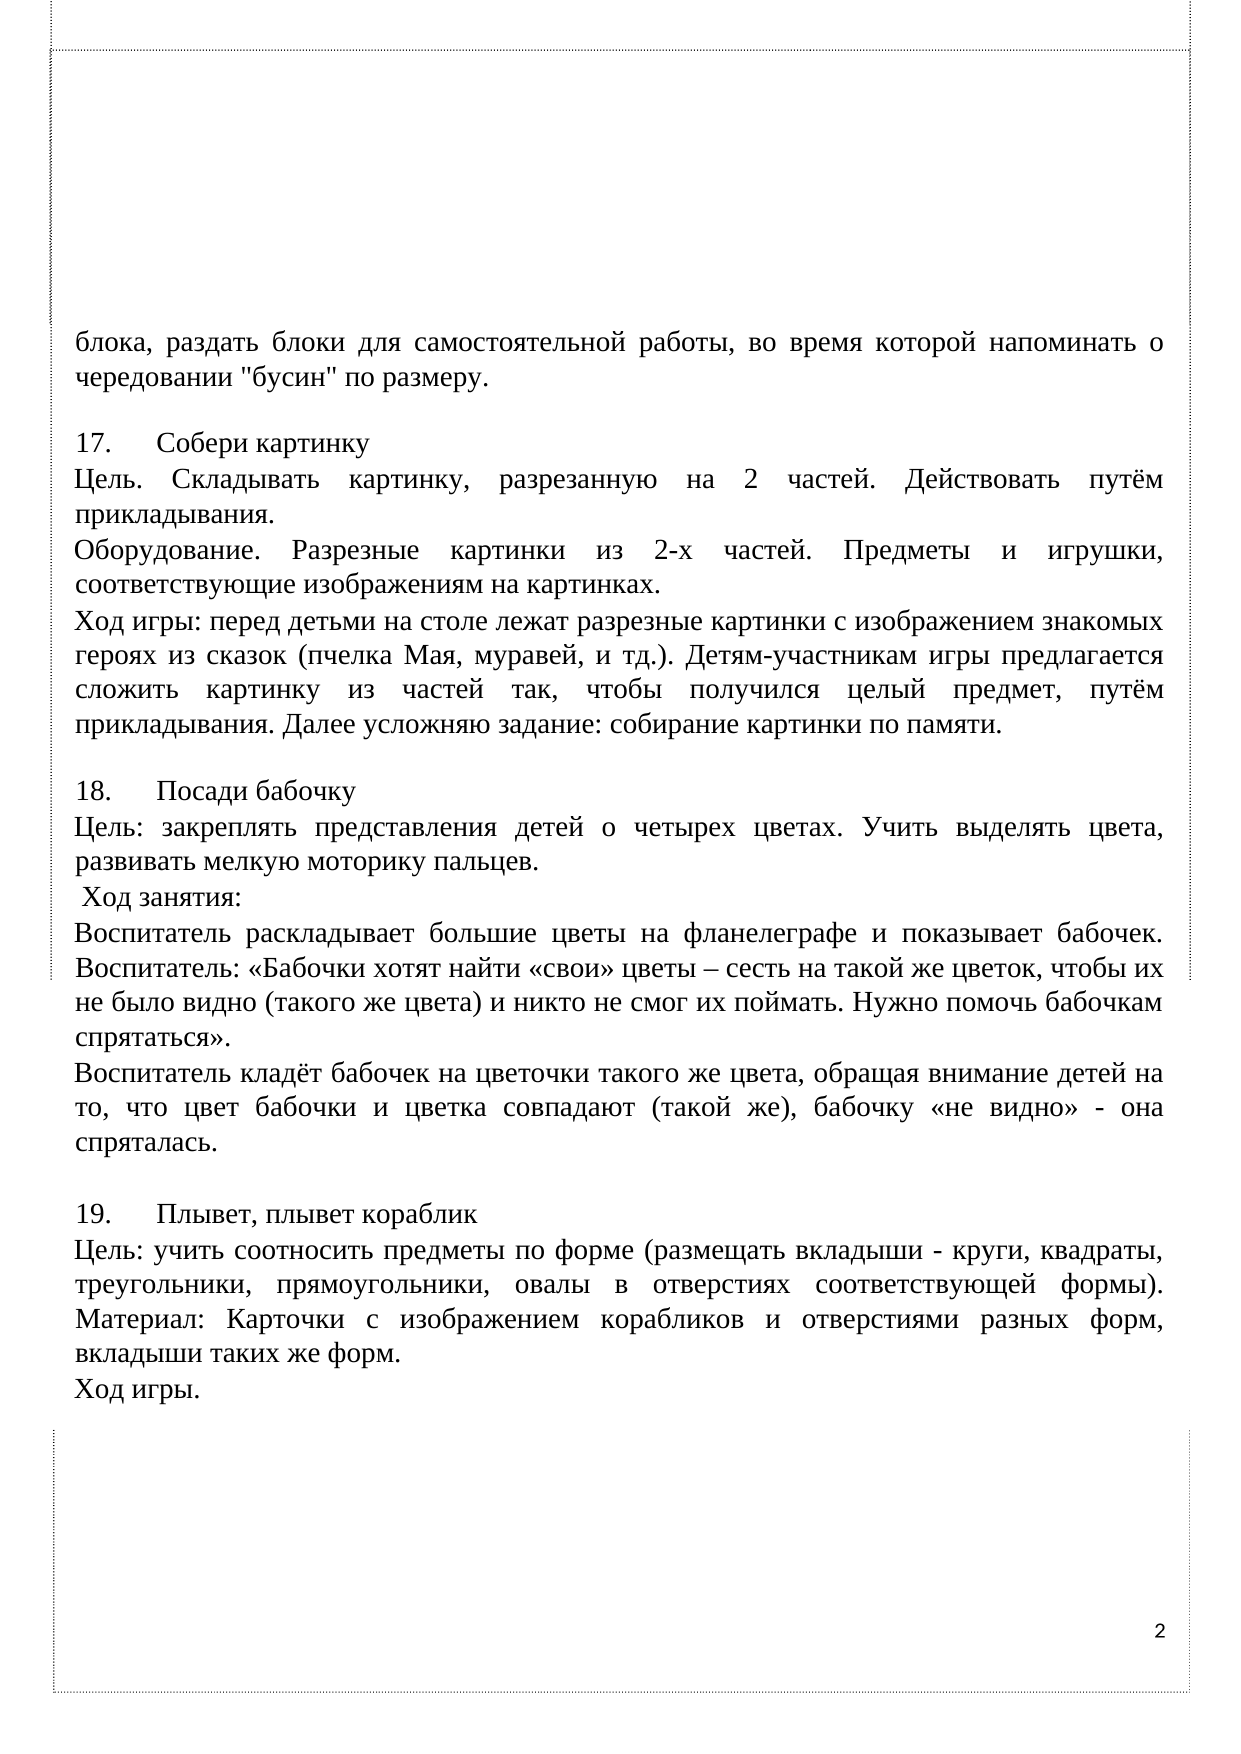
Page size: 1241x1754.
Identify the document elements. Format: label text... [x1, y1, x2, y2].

text Ход игры. [74, 1372, 1165, 1405]
text Цель: закреплять представления детей о четырех цветах. Учить выделять цвета, развивать мелкую моторику пальцев. [74, 809, 1165, 877]
text Цель. Складывать картинку, разрезанную на 2 частей. Действовать путём прикладывания. [74, 462, 1165, 529]
text Ход игры: перед детьми на столе лежат разрезные картинки с изображением знакомых героях из сказок (пчелка Мая, муравей, и тд.). Детям-участникам игры предлагается сложить картинку из частей так, чтобы получился целый предмет, путём прикладывания. Далее усложняю задание: собирание картинки по памяти. [74, 603, 1165, 739]
text Воспитатель раскладывает большие цветы на фланелеграфе и показывает бабочек. Воспитатель: «Бабочки хотят найти «свои» цветы – сесть на такой же цветок, чтобы их не было видно (такого же цвета) и никто не смог их поймать. Нужно помочь бабочкам спрятаться». [74, 915, 1165, 1052]
text Ход занятия: [74, 879, 1165, 913]
list Собери картинку [75, 426, 1165, 459]
text Воспитатель кладёт бабочек на цветочки такого же цвета, обращая внимание детей на то, что цвет бабочки и цветка совпадают (такой же), бабочку «не видно» - она спряталась. [74, 1055, 1165, 1157]
list Посади бабочку [75, 773, 1165, 806]
text Оборудование. Разрезные картинки из 2-х частей. Предметы и игрушки, соответствующие изображениям на картинках. [74, 532, 1165, 600]
picture [52, 1429, 1190, 1693]
picture [48, 0, 1191, 980]
list Плывет, плывет кораблик [75, 1196, 1165, 1229]
text Цель: учить соотносить предметы по форме (размещать вкладыши - круги, квадраты, треугольники, прямоугольники, овалы в отверстиях соответствующей формы). Материал: Карточки с изображением корабликов и отверстиями разных форм, вкладыши таких же форм. [74, 1232, 1165, 1369]
